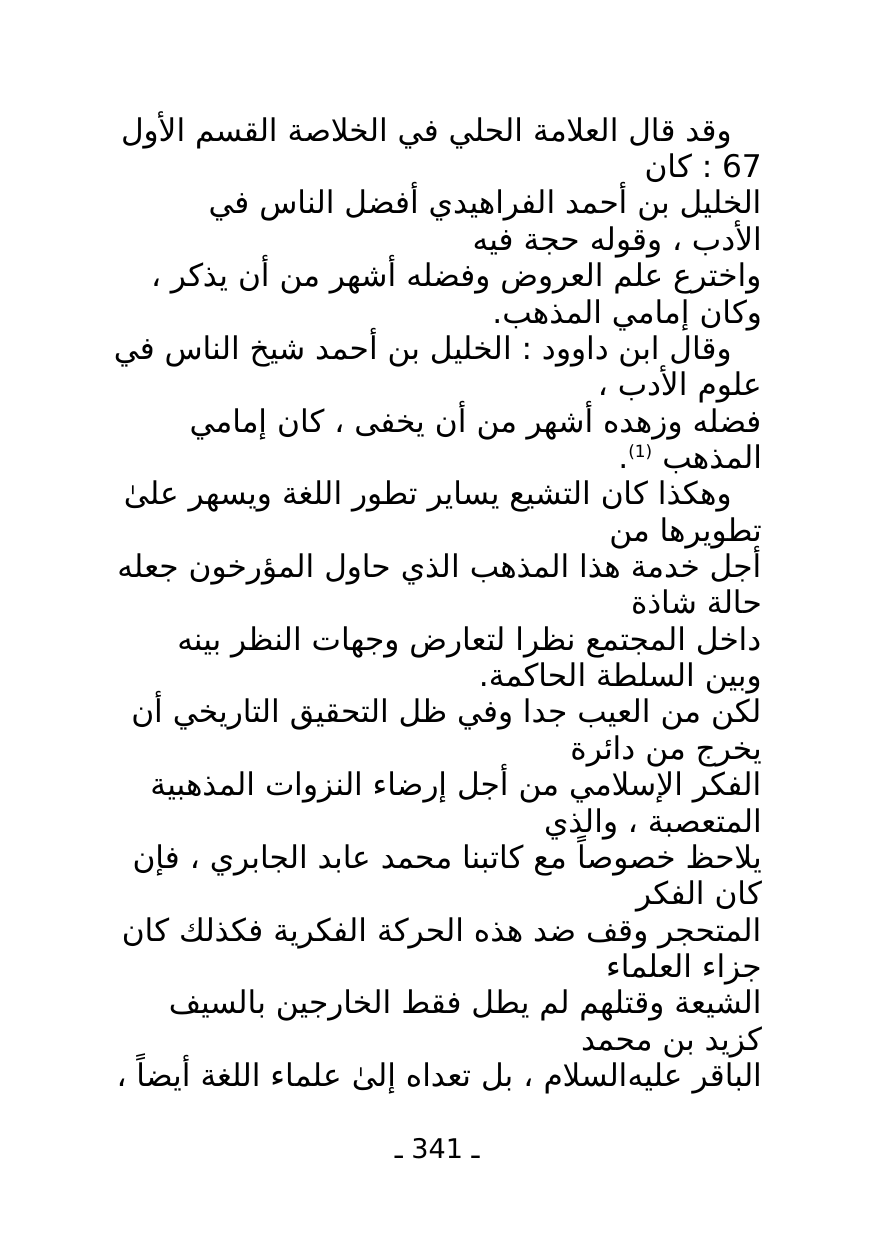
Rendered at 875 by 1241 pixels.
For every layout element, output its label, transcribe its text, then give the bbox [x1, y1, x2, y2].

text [112, 476, 762, 1094]
text وقد قال العلامة الحلي في الخلاصة القسم الأول 67 : كان الخليل بن أحمد الفراهيدي أفضل الناس في الأدب ، وقوله حجة فيه واخترع علم العروض وفضله أشهر من أن يذكر ، وكان إمامي المذهب. [112, 112, 762, 330]
text وقال ابن داوود : الخليل بن أحمد شيخ الناس في علوم الأدب ، فضله وزهده أشهر من أن يخفى ، كان إمامي المذهب (1). [112, 330, 762, 476]
